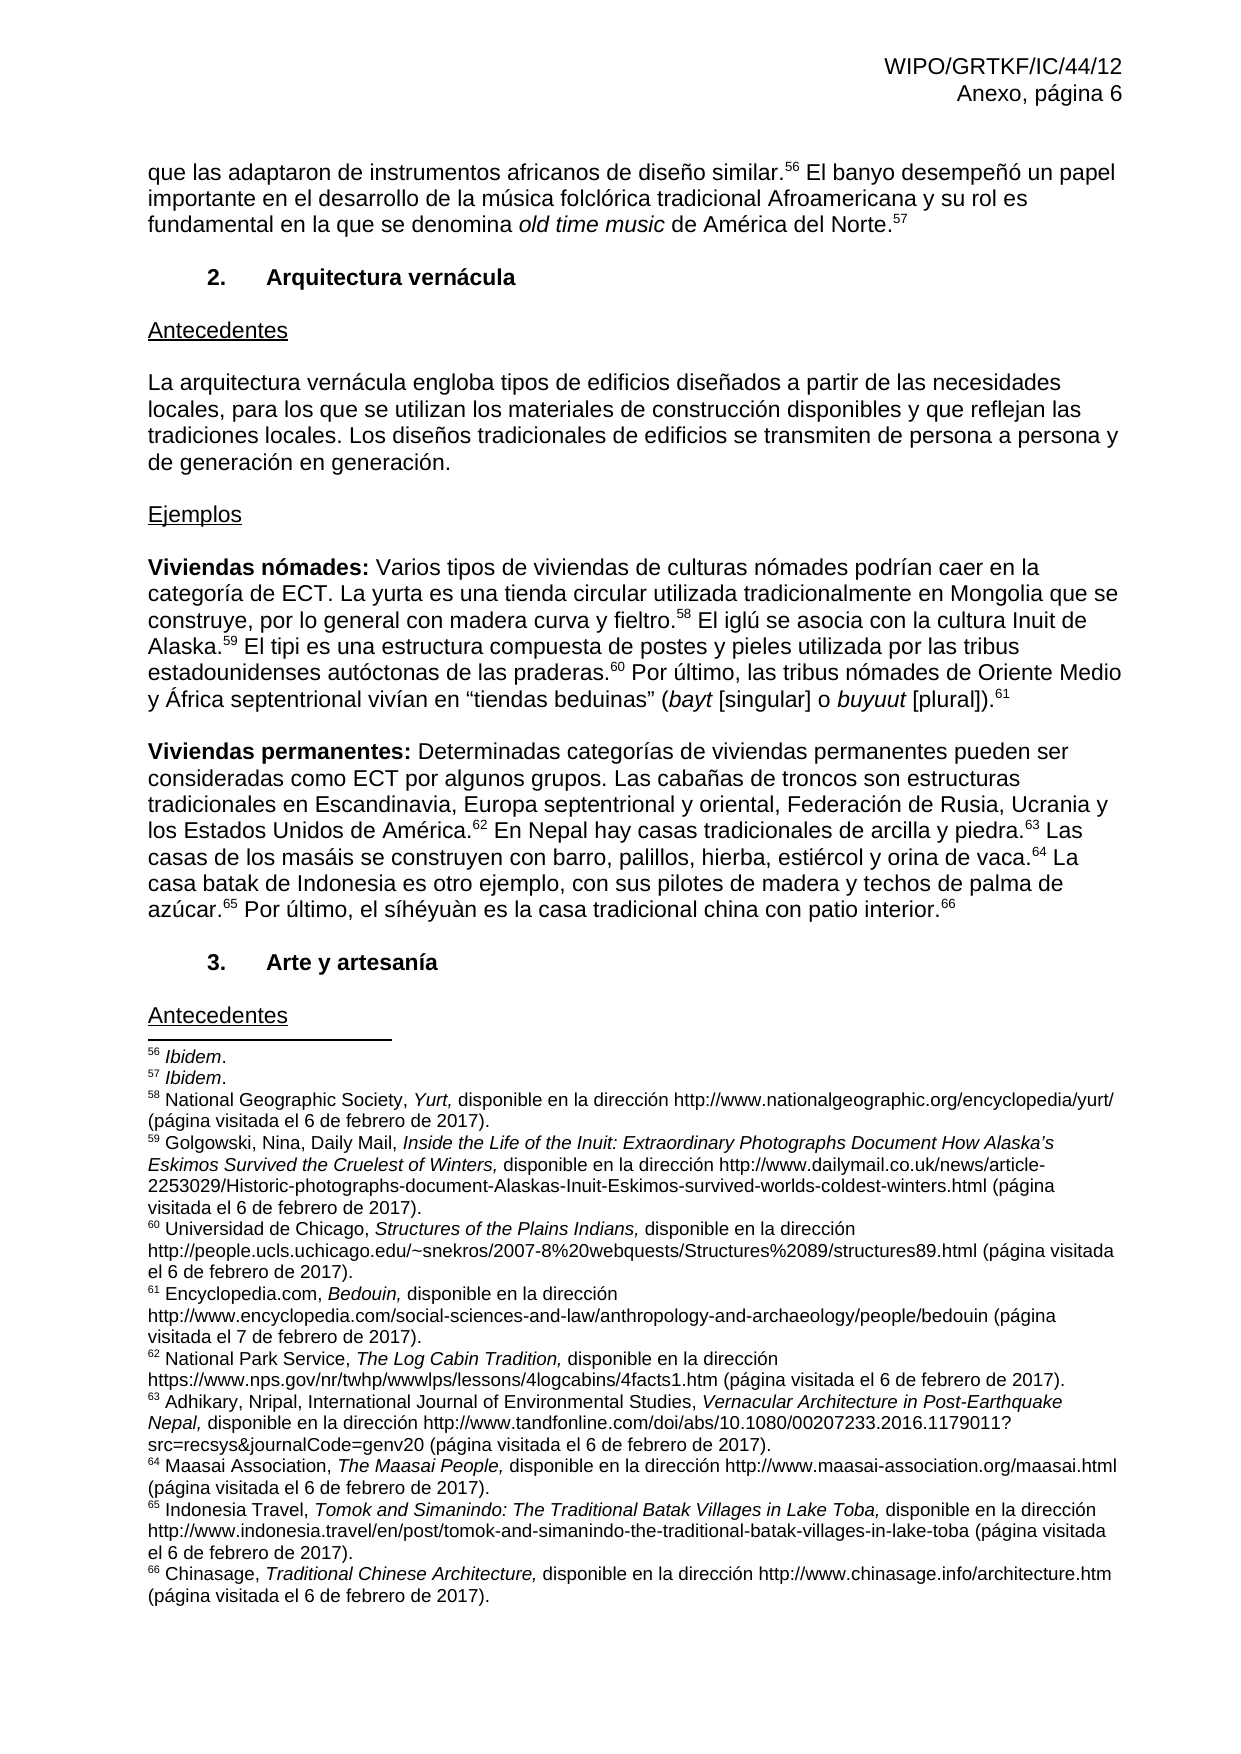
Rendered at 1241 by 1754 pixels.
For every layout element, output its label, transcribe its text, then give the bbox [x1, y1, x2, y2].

text Antecedentes [148, 317, 1122, 343]
text La arquitectura vernácula engloba tipos de edificios diseñados a partir de las necesidades locales, para los que se utilizan los materiales de construcción disponibles y que reflejan las tradiciones locales. Los diseños tradicionales de edificios se transmiten de persona a persona y de generación en generación. [148, 369, 1122, 475]
text Viviendas nómades: Varios tipos de viviendas de culturas nómades podrían caer en la categoría de ECT. La yurta es una tienda circular utilizada tradicionalmente en Mongolia que se construye, por lo general con madera curva y fieltro. El iglú se asocia con la cultura Inuit de Alaska. El tipi es una estructura compuesta de postes y pieles utilizada por las tribus estadounidenses autóctonas de las praderas. Por último, las tribus nómades de Oriente Medio y África septentrional vivían en “tiendas beduinas” (bayt [singular] o buyuut [plural]). [148, 554, 1122, 712]
text 3. Arte y artesanía [207, 949, 1122, 976]
text Antecedentes [148, 1002, 1122, 1028]
text Viviendas permanentes: Determinadas categorías de viviendas permanentes pueden ser consideradas como ECT por algunos grupos. Las cabañas de troncos son estructuras tradicionales en Escandinavia, Europa septentrional y oriental, Federación de Rusia, Ucrania y los Estados Unidos de América. En Nepal hay casas tradicionales de arcilla y piedra. Las casas de los masáis se construyen con barro, palillos, hierba, estiércol y orina de vaca. La casa batak de Indonesia es otro ejemplo, con sus pilotes de madera y techos de palma de azúcar. Por último, el síhéyuàn es la casa tradicional china con patio interior. [148, 738, 1122, 923]
text 2. Arquitectura vernácula [207, 264, 1122, 290]
text Banyo: El banyo es un instrumento musical cuya caja de resonancia parece un tambor, tiene un mástil con trastes y, por lo general, cuatro o cinco cuerdas, que pueden pellizcarse o rasgarse. Las primeras formas de banyo fueron creadas en América del Norte por africanos, que las adaptaron de instrumentos africanos de diseño similar. El banyo desempeñó un papel importante en el desarrollo de la música folclórica tradicional Afroamericana y su rol es fundamental en la que se denomina old time music de América del Norte. [148, 158, 1122, 238]
text Ejemplos [148, 501, 1122, 527]
